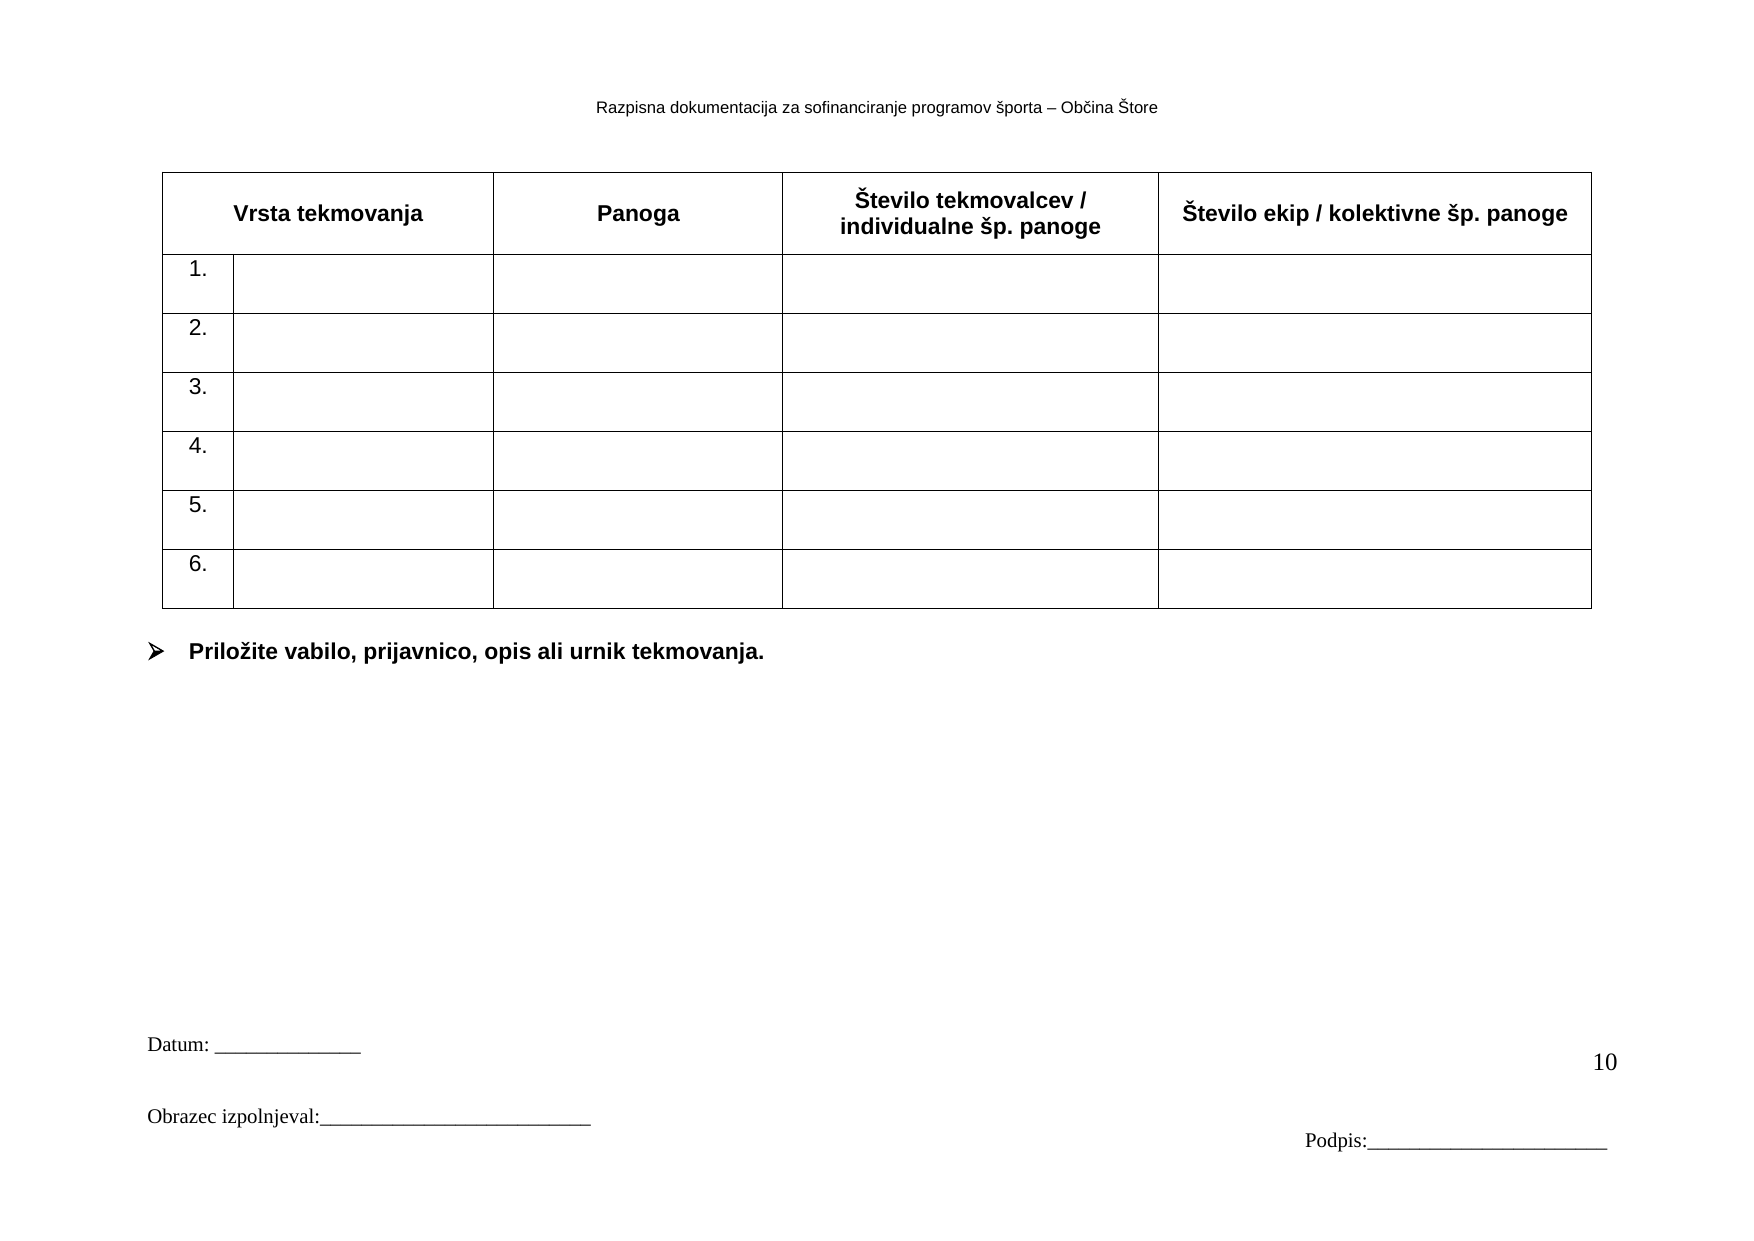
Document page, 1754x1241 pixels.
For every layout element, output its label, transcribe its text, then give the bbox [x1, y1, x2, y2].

table_cell [234, 491, 493, 549]
table_header Vrsta tekmovanja [163, 173, 493, 254]
table_cell 4. [163, 432, 233, 490]
table_header Število ekip / kolektivne šp. panoge [1159, 173, 1591, 254]
table_cell [1159, 432, 1591, 490]
table_cell [783, 491, 1158, 549]
table_header Število tekmovalcev / individualne šp. panoge [783, 173, 1158, 254]
table_cell [494, 373, 782, 431]
table_cell [1159, 491, 1591, 549]
table_cell 3. [163, 373, 233, 431]
table_cell 5. [163, 491, 233, 549]
table_cell [783, 432, 1158, 490]
table_cell 2. [163, 314, 233, 372]
table_header Panoga [494, 173, 782, 254]
table_cell [234, 314, 493, 372]
table_cell [783, 314, 1158, 372]
table_cell [783, 373, 1158, 431]
list Priložite vabilo, prijavnico, opis ali urnik tekmovanja. [147, 638, 1607, 664]
table_cell [1159, 314, 1591, 372]
table_cell [234, 432, 493, 490]
table_cell [1159, 255, 1591, 313]
table_cell [234, 550, 493, 608]
table_cell [1159, 550, 1591, 608]
table_cell [494, 432, 782, 490]
table_cell [494, 550, 782, 608]
table_cell [1159, 373, 1591, 431]
table_cell [494, 491, 782, 549]
table_cell [234, 255, 493, 313]
table_cell [783, 255, 1158, 313]
table_cell [494, 314, 782, 372]
table_cell 1. [163, 255, 233, 313]
table_cell [494, 255, 782, 313]
table_cell 6. [163, 550, 233, 608]
table_cell [783, 550, 1158, 608]
table_cell [234, 373, 493, 431]
